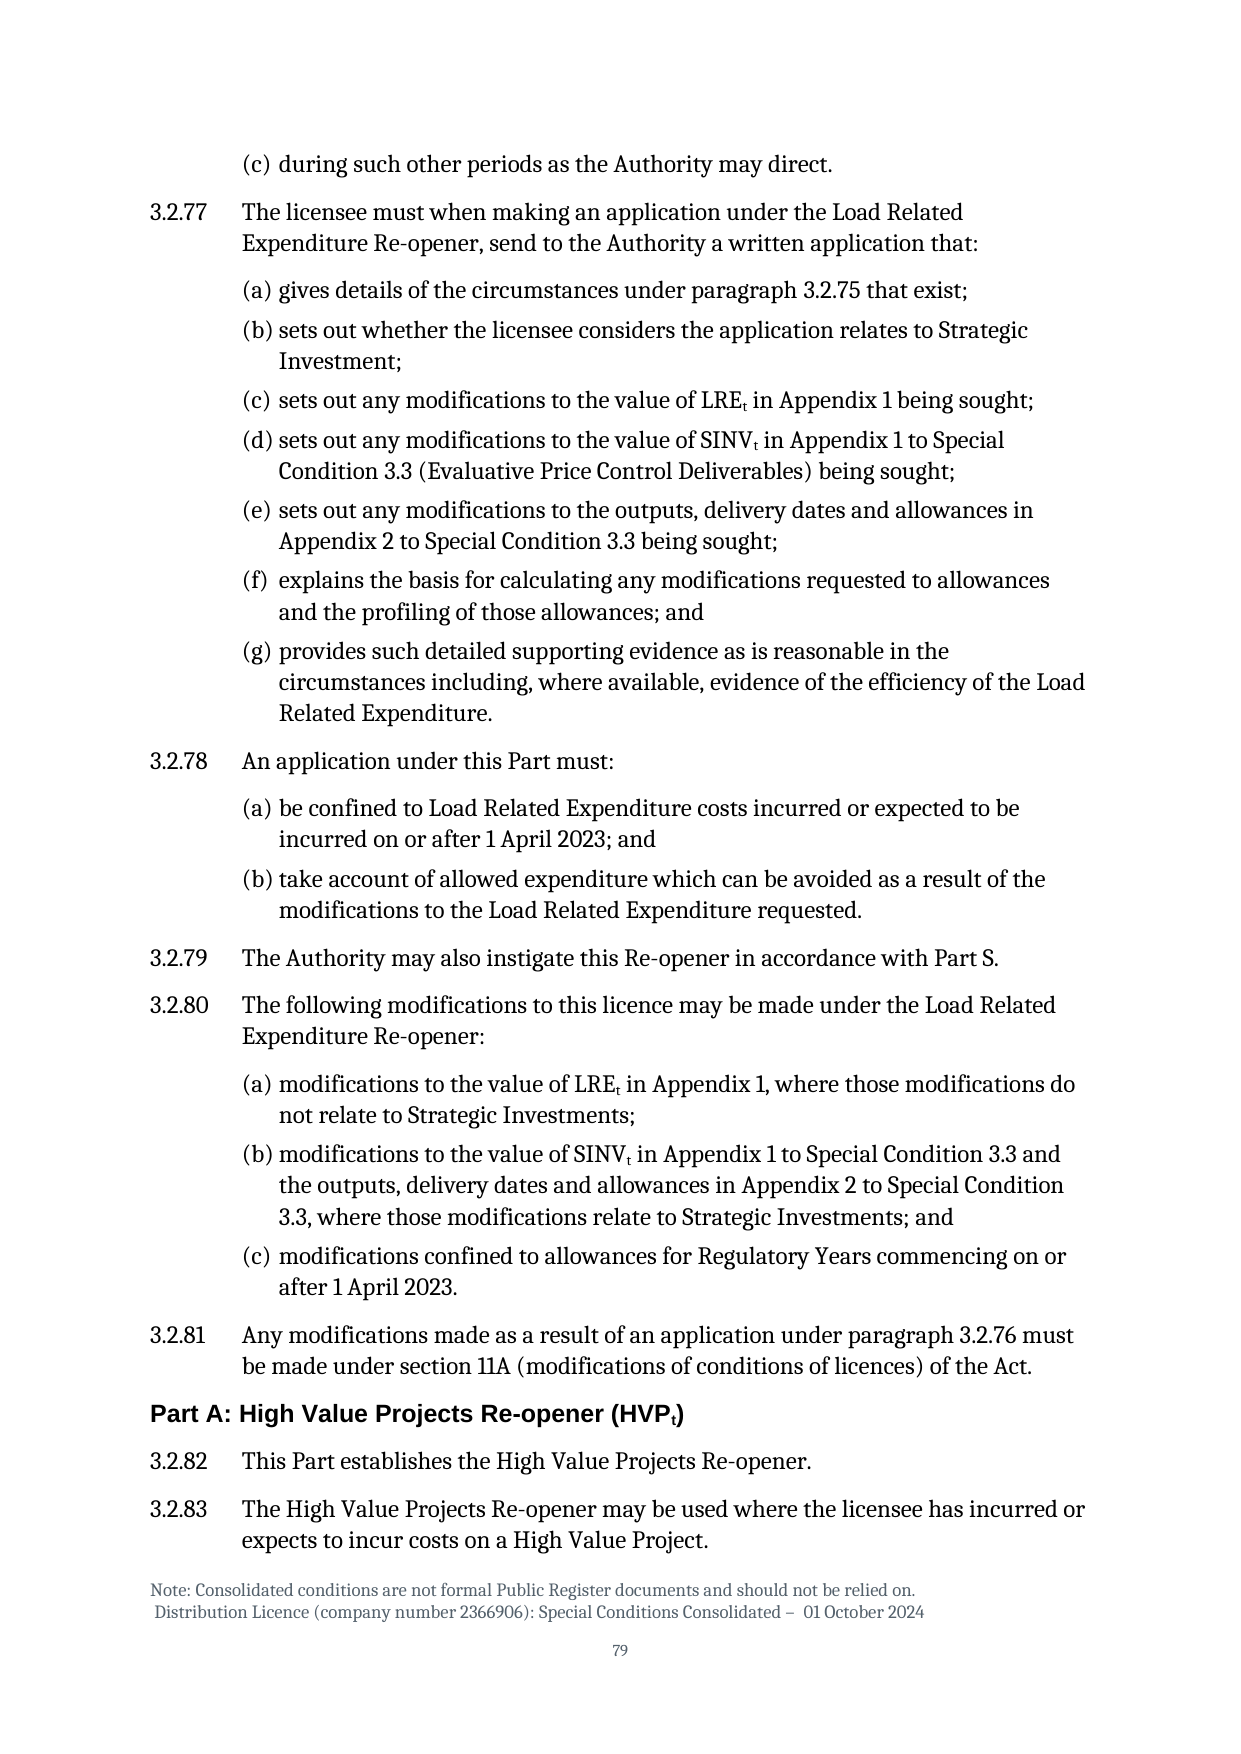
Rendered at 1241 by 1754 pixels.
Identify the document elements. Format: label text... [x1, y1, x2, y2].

list modifications to the value of LREt in Appendix 1, where those modifications do not relate to Strategic Investments; [242, 1070, 1090, 1130]
text An application under this Part must: [150, 747, 1090, 775]
text The following modifications to this licence may be made under the Load Related Expenditure Re-opener: [150, 991, 1090, 1051]
list take account of allowed expenditure which can be avoided as a result of the modifications to the Load Related Expenditure requested. [242, 865, 1090, 924]
text The High Value Projects Re-opener may be used where the licensee has incurred or expects to incur costs on a High Value Project. [150, 1495, 1090, 1554]
text The licensee must when making an application under the Load Related Expenditure Re-opener, send to the Authority a written application that: [150, 198, 1090, 257]
text The Authority may also instigate this Re-opener in accordance with Part S. [150, 943, 1090, 972]
list sets out whether the licensee considers the application relates to Strategic Investment; [242, 316, 1090, 376]
subtitle High Value Projects Re-opener (HVPt) [150, 1399, 1090, 1428]
list gives details of the circumstances under paragraph 3.2.75 that exist; [242, 276, 1090, 305]
text This Part establishes the High Value Projects Re-opener. [150, 1447, 1090, 1476]
list modifications to the value of SINVt in Appendix 1 to Special Condition 3.3 and the outputs, delivery dates and allowances in Appendix 2 to Special Condition 3.3, where those modifications relate to Strategic Investments; and [242, 1140, 1090, 1231]
list sets out any modifications to the value of LREt in Appendix 1 being sought; [242, 386, 1090, 415]
list sets out any modifications to the value of SINVt in Appendix 1 to Special Condition 3.3 (Evaluative Price Control Deliverables) being sought; [242, 426, 1090, 485]
text Any modifications made as a result of an application under paragraph 3.2.76 must be made under section 11A (modifications of conditions of licences) of the Act. [150, 1321, 1090, 1380]
list sets out any modifications to the outputs, delivery dates and allowances in Appendix 2 to Special Condition 3.3 being sought; [242, 496, 1090, 556]
list provides such detailed supporting evidence as is reasonable in the circumstances including, where available, evidence of the efficiency of the Load Related Expenditure. [242, 637, 1090, 728]
list during such other periods as the Authority may direct. [242, 150, 1090, 179]
list be confined to Load Related Expenditure costs incurred or expected to be incurred on or after 1 April 2023; and [242, 794, 1090, 854]
list modifications confined to allowances for Regulatory Years commencing on or after 1 April 2023. [242, 1242, 1090, 1302]
list explains the basis for calculating any modifications requested to allowances and the profiling of those allowances; and [242, 566, 1090, 626]
